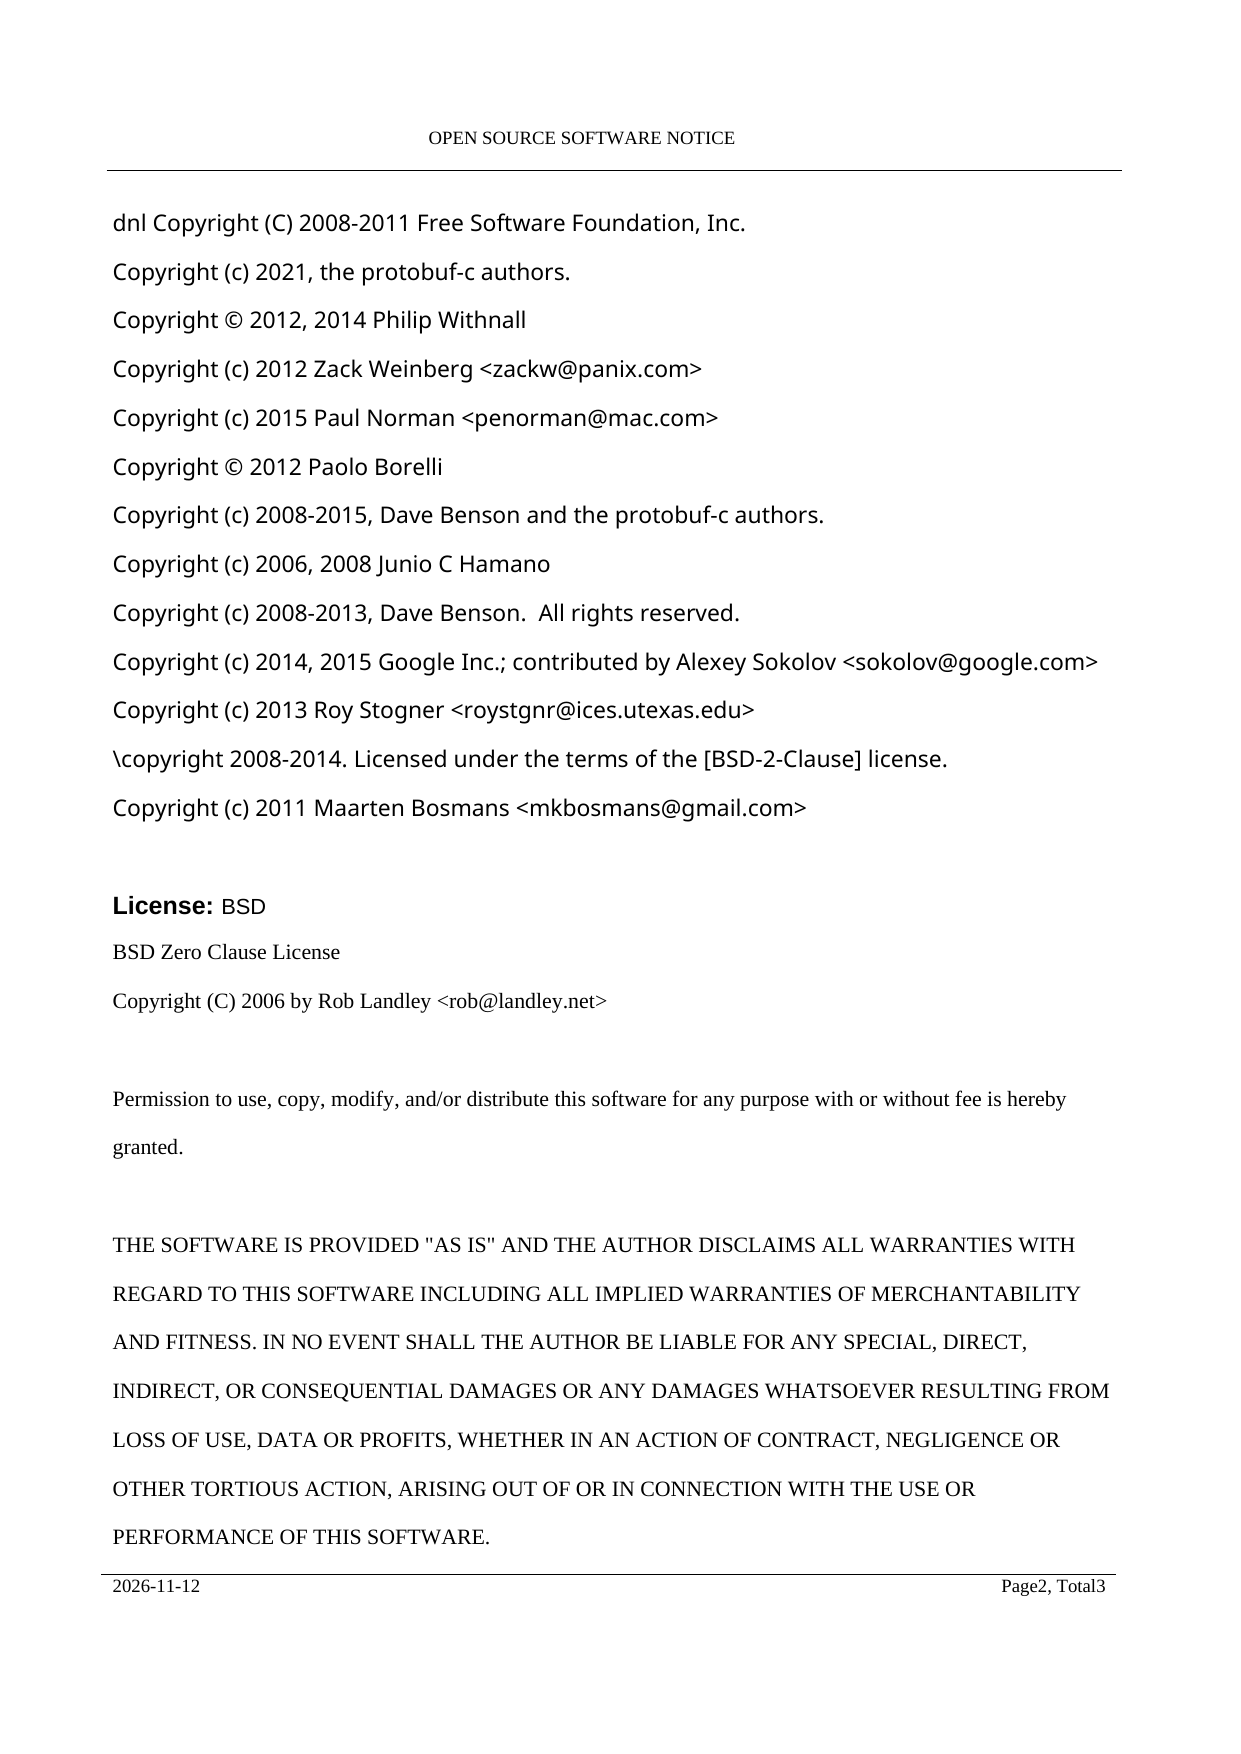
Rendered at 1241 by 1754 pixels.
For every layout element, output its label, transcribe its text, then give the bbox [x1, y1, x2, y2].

text License: BSD [112, 889, 1128, 921]
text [112, 206, 1128, 873]
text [112, 936, 1128, 1553]
